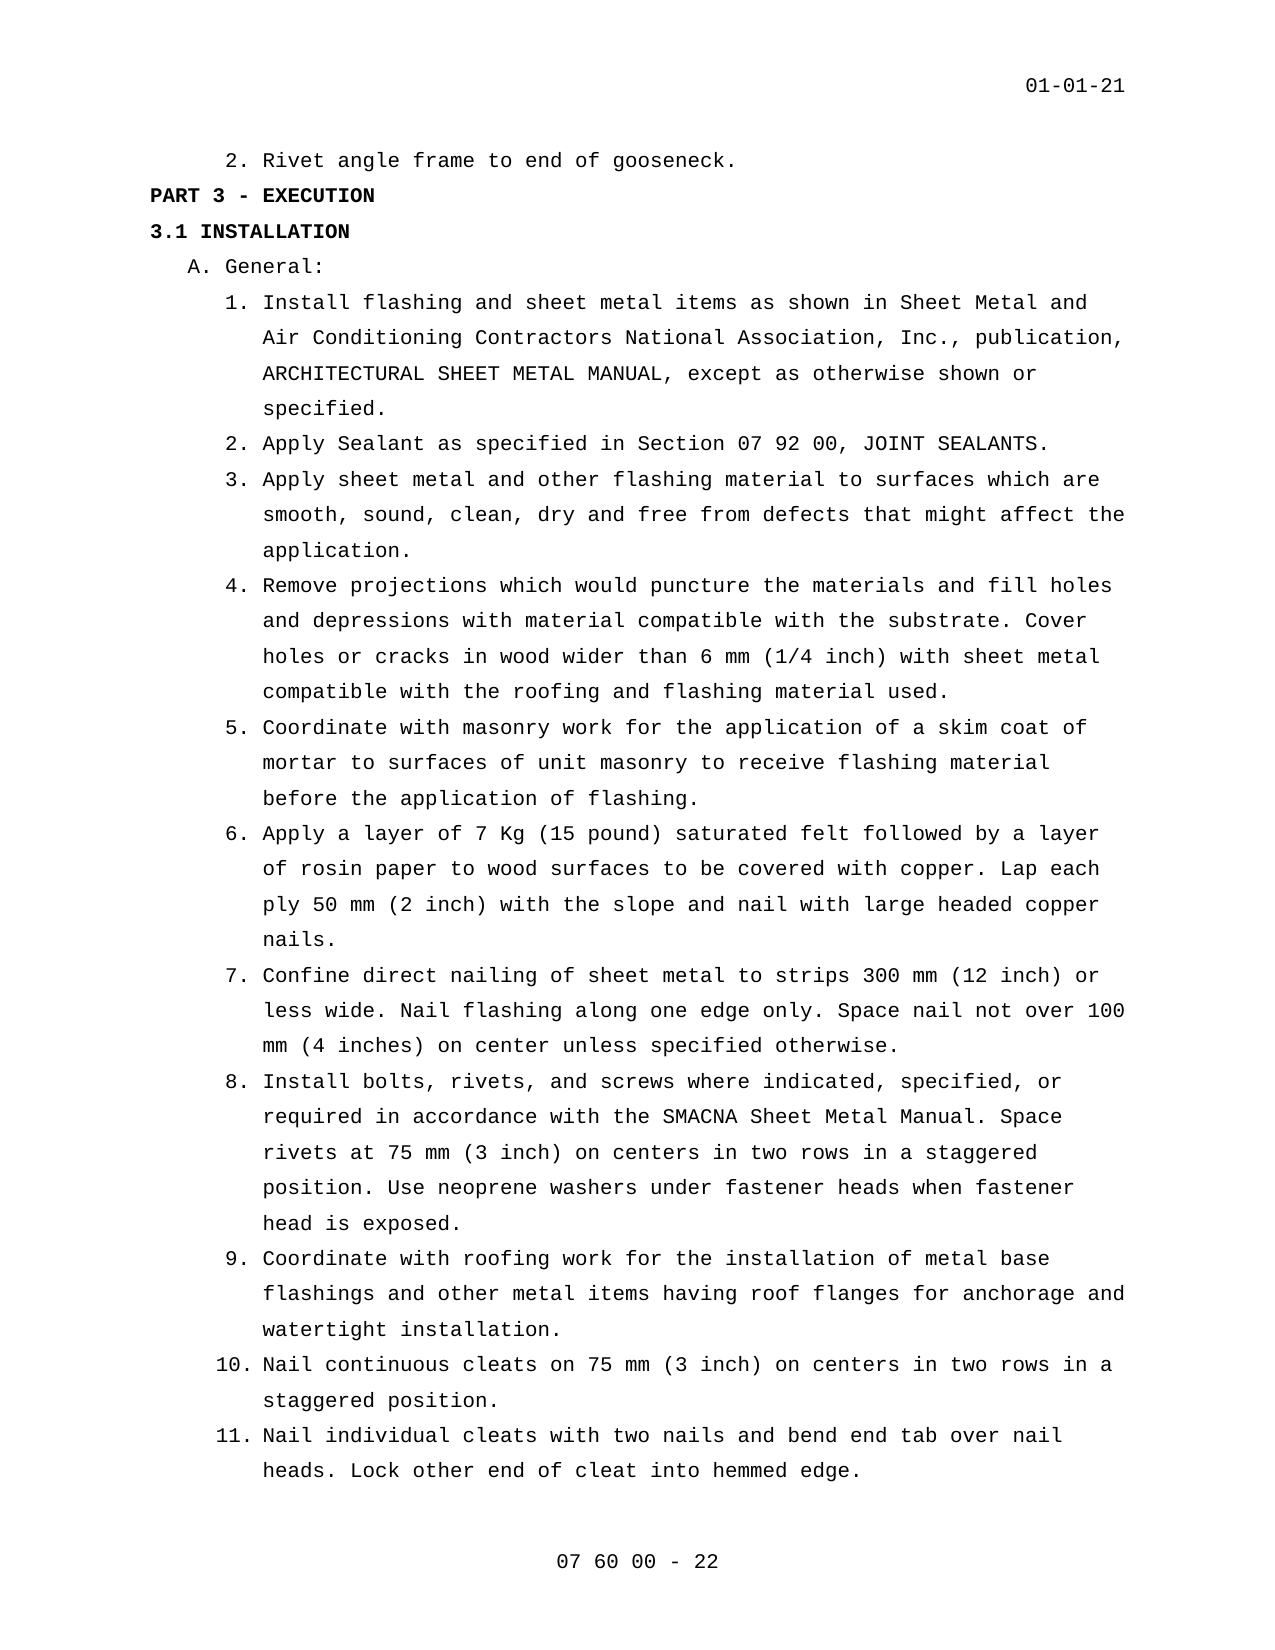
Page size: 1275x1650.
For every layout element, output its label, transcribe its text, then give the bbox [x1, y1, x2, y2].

text Nail continuous cleats on 75 mm (3 inch) on centers in two rows in a staggered position. [216, 1354, 1125, 1413]
text EXECUTION [150, 185, 1125, 209]
text Install flashing and sheet metal items as shown in Sheet Metal and Air Conditioning Contractors National Association, Inc., publication, ARCHITECTURAL SHEET METAL MANUAL, except as otherwise shown or specified. [225, 292, 1125, 422]
text Install bolts, rivets, and screws where indicated, specified, or required in accordance with the SMACNA Sheet Metal Manual. Space rivets at 75 mm (3 inch) on centers in two rows in a staggered position. Use neoprene washers under fastener heads when fastener head is exposed. [225, 1071, 1125, 1236]
text Apply a layer of 7 Kg (15 pound) saturated felt followed by a layer of rosin paper to wood surfaces to be covered with copper. Lap each ply 50 mm (2 inch) with the slope and nail with large headed copper nails. [225, 823, 1125, 953]
text INSTALLATION [150, 221, 1125, 244]
text Confine direct nailing of sheet metal to strips 300 mm (12 inch) or less wide. Nail flashing along one edge only. Space nail not over 100 mm (4 inches) on center unless specified otherwise. [225, 964, 1125, 1059]
text Apply sheet metal and other flashing material to surfaces which are smooth, sound, clean, dry and free from defects that might affect the application. [225, 469, 1125, 563]
text Nail individual cleats with two nails and bend end tab over nail heads. Lock other end of cleat into hemmed edge. [216, 1425, 1125, 1484]
text Remove projections which would puncture the materials and fill holes and depressions with material compatible with the substrate. Cover holes or cracks in wood wider than 6 mm (1/4 inch) with sheet metal compatible with the roofing and flashing material used. [225, 575, 1125, 705]
text Coordinate with roofing work for the installation of metal base flashings and other metal items having roof flanges for anchorage and watertight installation. [225, 1248, 1125, 1342]
text General: [187, 256, 1125, 280]
text Rivet angle frame to end of gooseneck. [225, 150, 1125, 174]
text Apply Sealant as specified in Section 07 92 00, JOINT SEALANTS. [225, 433, 1125, 457]
text Coordinate with masonry work for the application of a skim coat of mortar to surfaces of unit masonry to receive flashing material before the application of flashing. [225, 717, 1125, 811]
